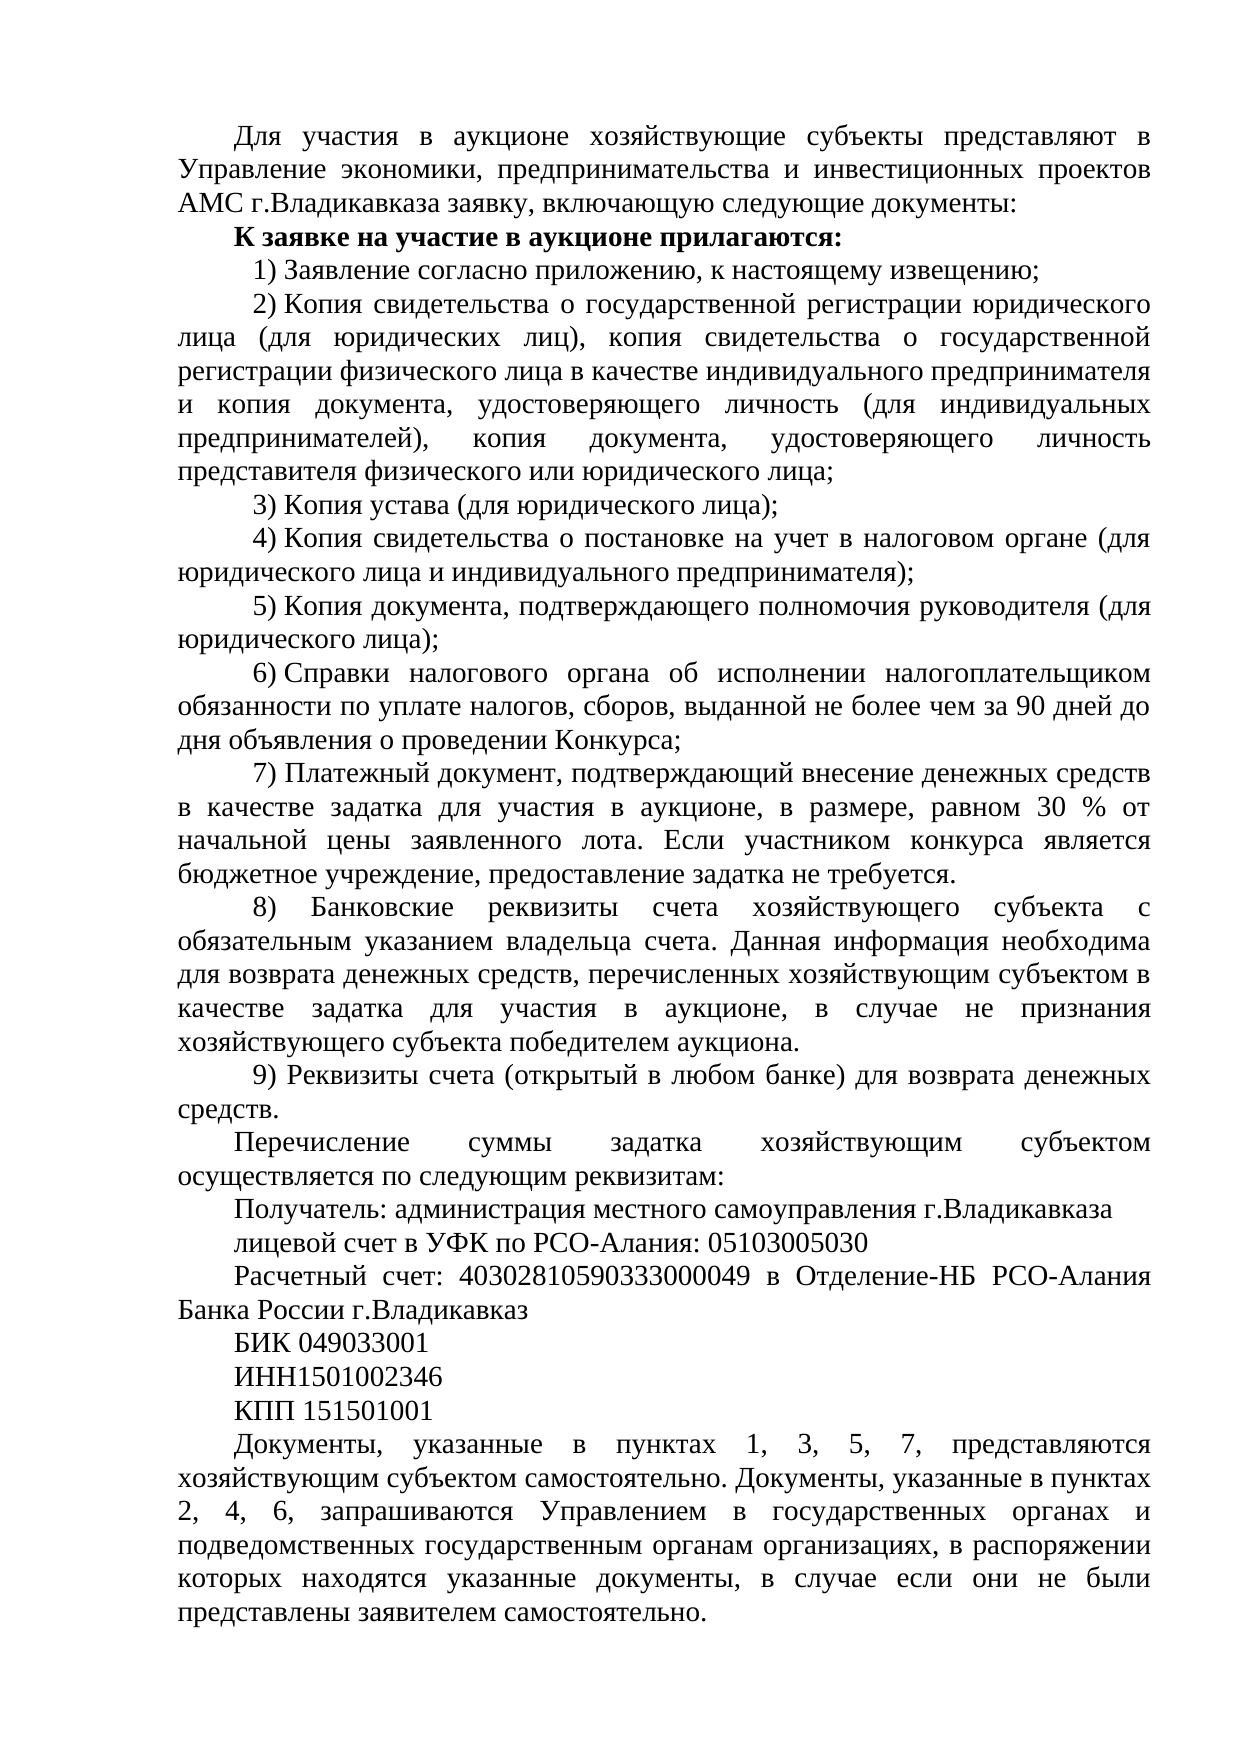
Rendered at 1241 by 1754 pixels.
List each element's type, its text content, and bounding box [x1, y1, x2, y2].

text Получатель: администрация местного самоуправления г.Владикавказа [177, 1191, 1152, 1225]
text Для участия в аукционе хозяйствующие субъекты представляют в Управление экономики, предпринимательства и инвестиционных проектов АМС г.Владикавказа заявку, включающую следующие документы: [177, 118, 1152, 219]
text 3) Копия устава (для юридического лица); [177, 487, 1152, 521]
text К заявке на участие в аукционе прилагаются: [177, 219, 1152, 252]
text 4) Копия свидетельства о постановке на учет в налоговом органе (для юридического лица и индивидуального предпринимателя); [177, 521, 1152, 588]
text лицевой счет в УФК по РСО-Алания: 05103005030 [177, 1225, 1152, 1258]
text 7) Платежный документ, подтверждающий внесение денежных средств в качестве задатка для участия в аукционе, в размере, равном 30 % от начальной цены заявленного лота. Если участником конкурса является бюджетное учреждение, предоставление задатка не требуется. [177, 755, 1152, 889]
text 5) Копия документа, подтверждающего полномочия руководителя (для юридического лица); [177, 588, 1152, 655]
text 8) Банковские реквизиты счета хозяйствующего субъекта с обязательным указанием владельца счета. Данная информация необходима для возврата денежных средств, перечисленных хозяйствующим субъектом в качестве задатка для участия в аукционе, в случае не признания хозяйствующего субъекта победителем аукциона. [177, 889, 1152, 1057]
text 2) Копия свидетельства о государственной регистрации юридического лица (для юридических лиц), копия свидетельства о государственной регистрации физического лица в качестве индивидуального предпринимателя и копия документа, удостоверяющего личность (для индивидуальных предпринимателей), копия документа, удостоверяющего личность представителя физического или юридического лица; [177, 286, 1152, 487]
text 6) Справки налогового органа об исполнении налогоплательщиком обязанности по уплате налогов, сборов, выданной не более чем за 90 дней до дня объявления о проведении Конкурса; [177, 655, 1152, 755]
text ИНН1501002346 [177, 1359, 1152, 1393]
text 9) Реквизиты счета (открытый в любом банке) для возврата денежных средств. [177, 1057, 1152, 1124]
text 1) Заявление согласно приложению, к настоящему извещению; [177, 252, 1152, 286]
text БИК 049033001 [177, 1326, 1152, 1359]
text Перечисление суммы задатка хозяйствующим субъектом осуществляется по следующим реквизитам: [177, 1124, 1152, 1191]
text Документы, указанные в пунктах 1, 3, 5, 7, представляются хозяйствующим субъектом самостоятельно. Документы, указанные в пунктах 2, 4, 6, запрашиваются Управлением в государственных органах и подведомственных государственным органам организациях, в распоряжении которых находятся указанные документы, в случае если они не были представлены заявителем самостоятельно. [177, 1426, 1152, 1627]
text Расчетный счет: 40302810590333000049 в Отделение-НБ РСО-Алания Банка России г.Владикавказ [177, 1258, 1152, 1326]
text КПП 151501001 [177, 1393, 1152, 1426]
